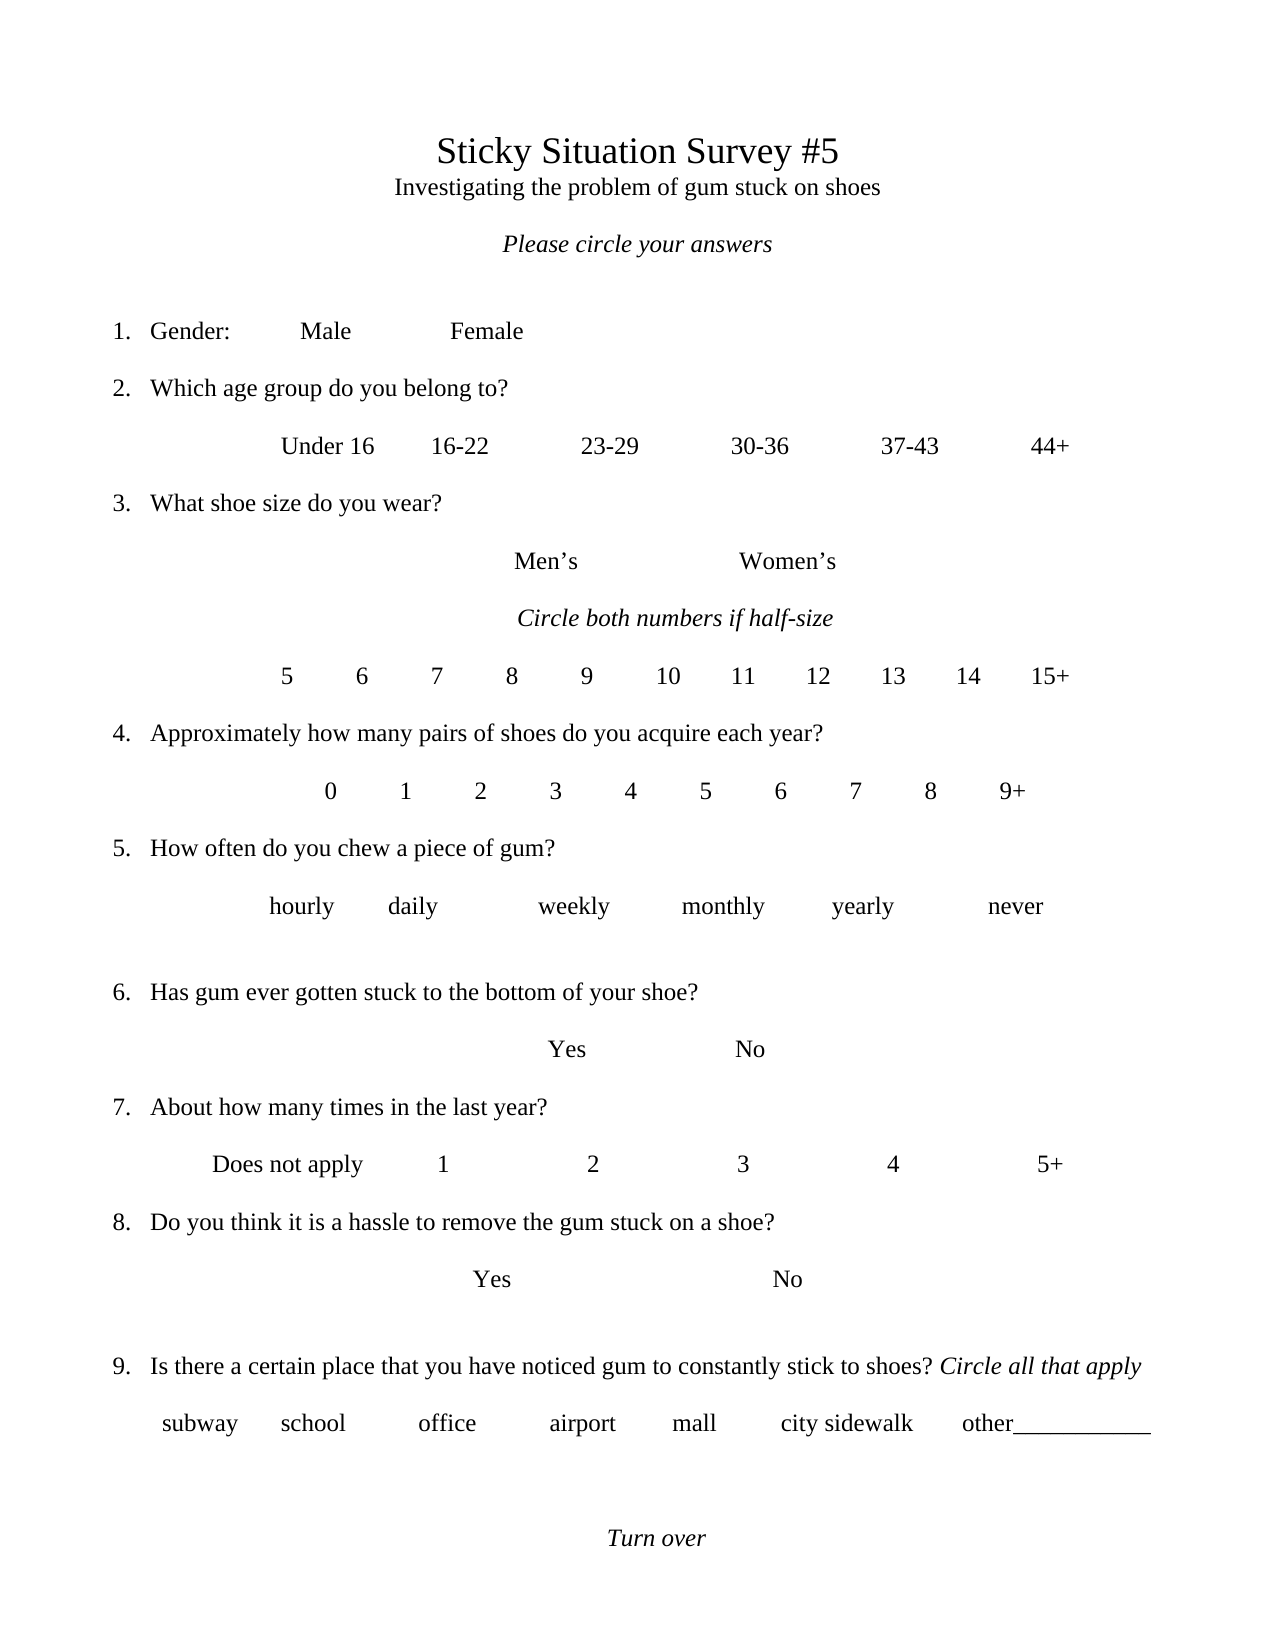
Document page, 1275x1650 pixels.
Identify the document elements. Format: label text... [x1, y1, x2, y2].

list Gender: Male Female [112, 316, 1200, 344]
text Turn over [112, 1523, 1200, 1552]
list Has gum ever gotten stuck to the bottom of your shoe? [112, 977, 1200, 1006]
text Sticky Situation Survey #5 [75, 129, 1200, 172]
list Which age group do you belong to? [112, 373, 1200, 402]
text Does not apply 1 2 3 4 5+ [75, 1149, 1200, 1178]
text subway school office airport mall city sidewalk other___________ [112, 1408, 1200, 1437]
list 5 6 7 8 9 10 11 12 13 14 15+ [150, 661, 1200, 689]
text Please circle your answers [75, 229, 1200, 258]
text Investigating the problem of gum stuck on shoes [75, 172, 1200, 201]
text Yes No [112, 1034, 1200, 1063]
list What shoe size do you wear? [112, 488, 1200, 517]
list Men’s Women’s [150, 546, 1200, 574]
text Yes No [75, 1264, 1200, 1322]
list Is there a certain place that you have noticed gum to constantly stick to shoes? Circle all that apply [112, 1351, 1200, 1379]
list Approximately how many pairs of shoes do you acquire each year? [112, 718, 1200, 747]
list Under 16 16-22 23-29 30-36 37-43 44+ [150, 431, 1200, 459]
text hourly daily weekly monthly yearly never [112, 891, 1200, 919]
list Circle both numbers if half-size [150, 603, 1200, 632]
list How often do you chew a piece of gum? [112, 833, 1200, 862]
list About how many times in the last year? [112, 1092, 1200, 1121]
list 0 1 2 3 4 5 6 7 8 9+ [150, 776, 1200, 804]
list Do you think it is a hassle to remove the gum stuck on a shoe? [112, 1207, 1200, 1236]
